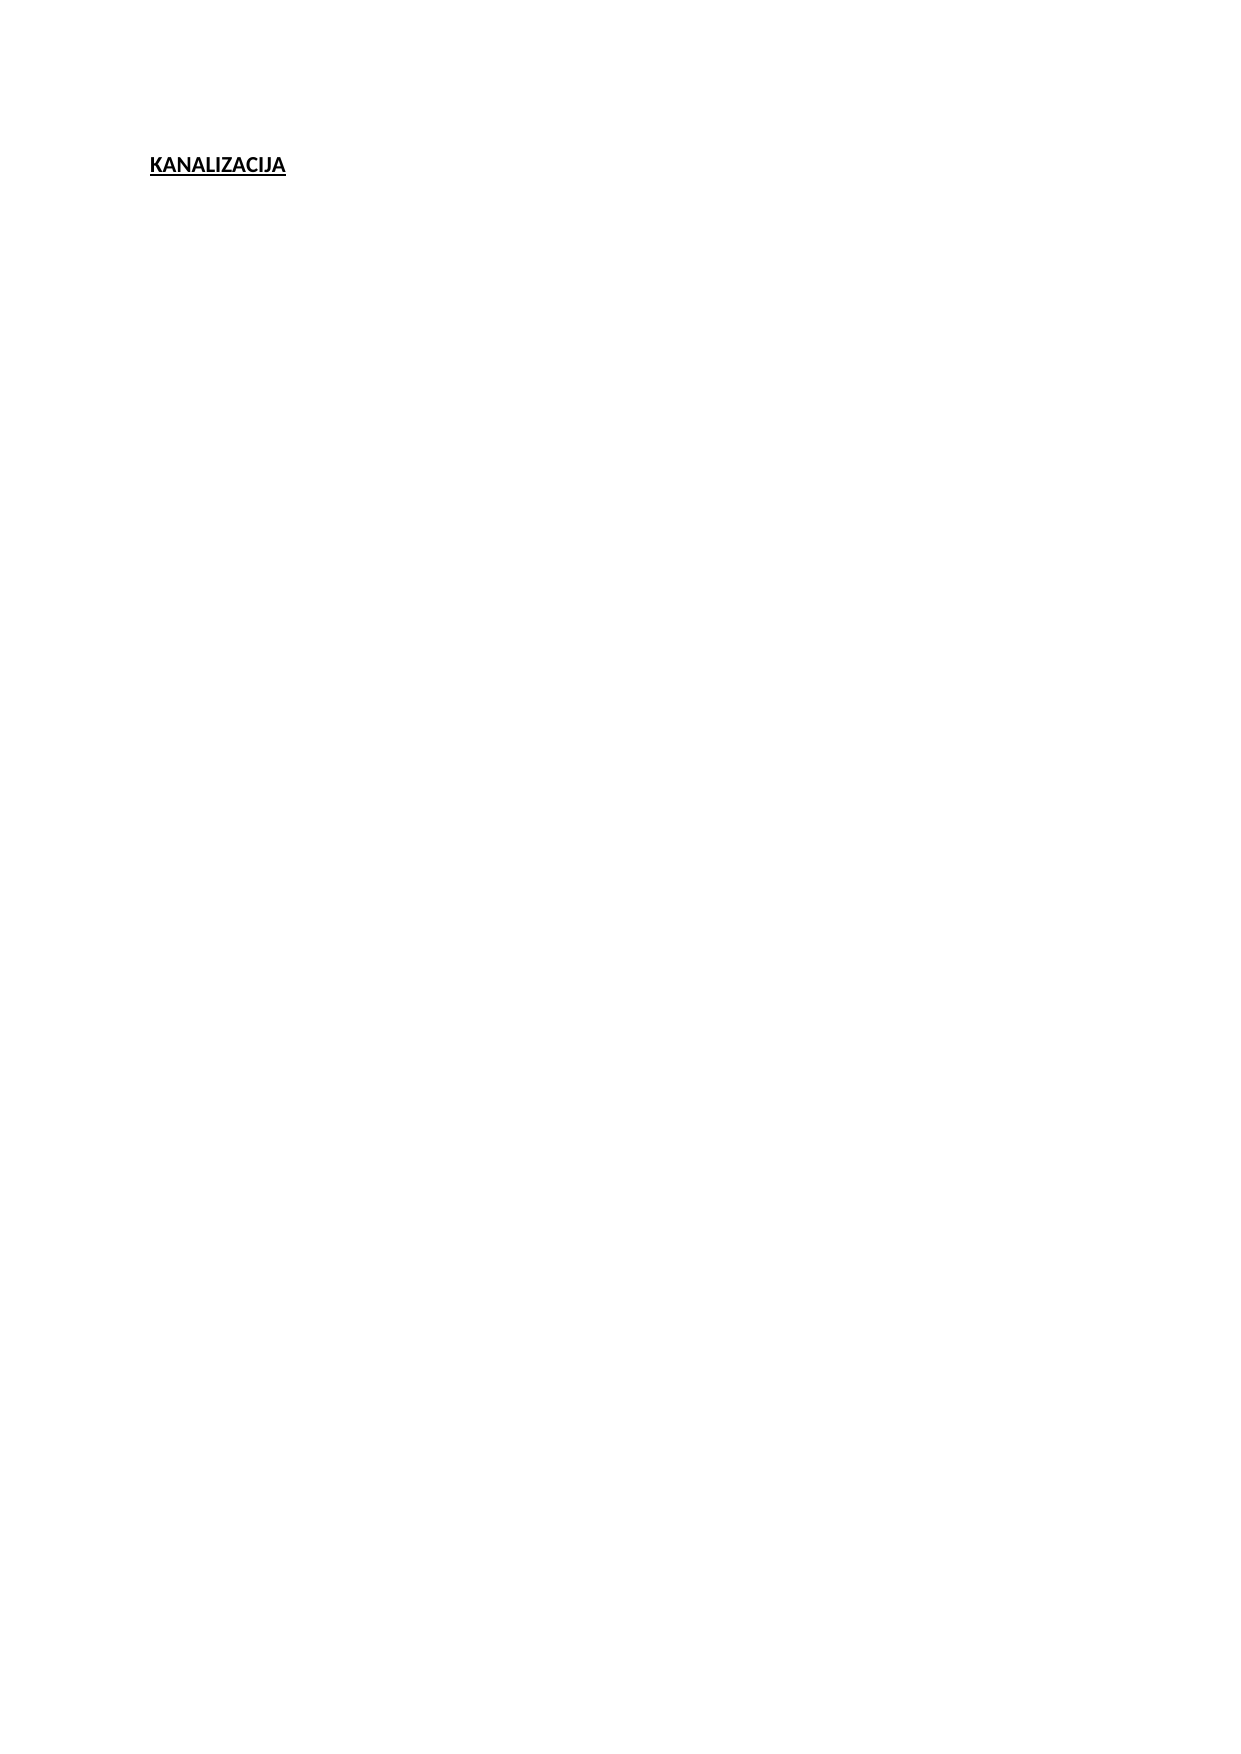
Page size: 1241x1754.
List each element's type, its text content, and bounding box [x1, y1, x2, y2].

text KANALIZACIJA [150, 150, 1090, 178]
